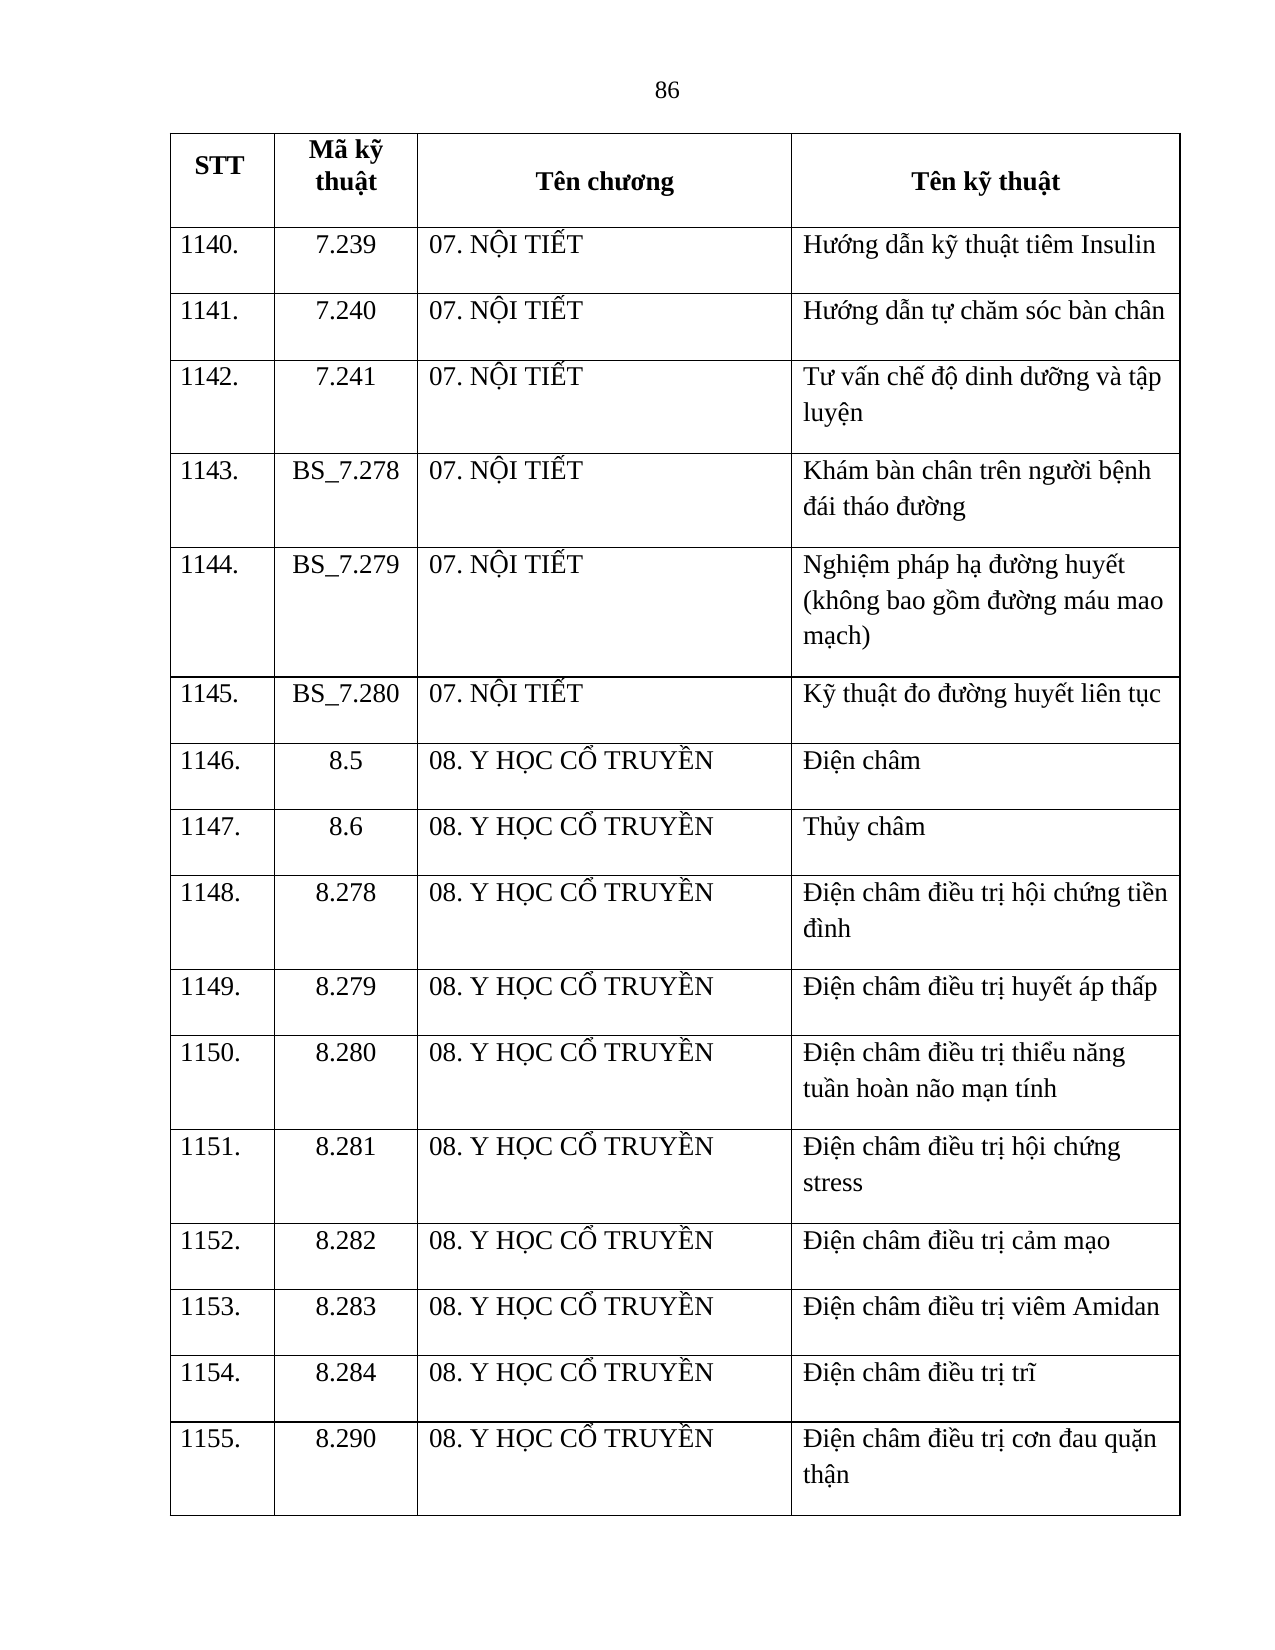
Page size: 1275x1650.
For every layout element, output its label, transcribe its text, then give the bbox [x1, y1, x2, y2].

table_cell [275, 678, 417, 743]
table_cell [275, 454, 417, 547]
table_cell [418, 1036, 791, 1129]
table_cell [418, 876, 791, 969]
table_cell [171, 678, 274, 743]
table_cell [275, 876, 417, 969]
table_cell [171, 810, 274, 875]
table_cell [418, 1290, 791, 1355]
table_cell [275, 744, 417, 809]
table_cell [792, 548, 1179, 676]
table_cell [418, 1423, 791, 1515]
table_header Tên chương [418, 134, 791, 227]
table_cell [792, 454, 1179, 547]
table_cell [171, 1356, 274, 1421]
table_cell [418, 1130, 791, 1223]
table_header Mã kỹ thuật [275, 134, 417, 227]
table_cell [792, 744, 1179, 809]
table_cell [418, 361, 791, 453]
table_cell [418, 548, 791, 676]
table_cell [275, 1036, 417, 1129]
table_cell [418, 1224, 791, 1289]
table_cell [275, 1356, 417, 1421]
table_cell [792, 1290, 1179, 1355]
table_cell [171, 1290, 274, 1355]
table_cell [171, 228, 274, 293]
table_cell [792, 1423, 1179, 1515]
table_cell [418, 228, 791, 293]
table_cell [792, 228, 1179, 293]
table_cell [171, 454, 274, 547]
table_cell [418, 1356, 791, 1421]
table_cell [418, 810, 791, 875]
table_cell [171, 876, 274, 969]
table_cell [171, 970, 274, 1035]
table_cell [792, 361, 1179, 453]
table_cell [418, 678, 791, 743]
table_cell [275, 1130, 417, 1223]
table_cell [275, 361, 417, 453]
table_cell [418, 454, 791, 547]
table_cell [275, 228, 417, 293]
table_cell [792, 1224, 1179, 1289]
table_header Tên kỹ thuật [792, 134, 1179, 227]
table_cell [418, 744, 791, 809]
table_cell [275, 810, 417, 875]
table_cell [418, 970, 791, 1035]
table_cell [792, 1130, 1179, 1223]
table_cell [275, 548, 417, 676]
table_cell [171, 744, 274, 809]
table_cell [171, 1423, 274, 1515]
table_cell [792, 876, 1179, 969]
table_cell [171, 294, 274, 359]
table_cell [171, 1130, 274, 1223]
table_header STT [171, 134, 274, 227]
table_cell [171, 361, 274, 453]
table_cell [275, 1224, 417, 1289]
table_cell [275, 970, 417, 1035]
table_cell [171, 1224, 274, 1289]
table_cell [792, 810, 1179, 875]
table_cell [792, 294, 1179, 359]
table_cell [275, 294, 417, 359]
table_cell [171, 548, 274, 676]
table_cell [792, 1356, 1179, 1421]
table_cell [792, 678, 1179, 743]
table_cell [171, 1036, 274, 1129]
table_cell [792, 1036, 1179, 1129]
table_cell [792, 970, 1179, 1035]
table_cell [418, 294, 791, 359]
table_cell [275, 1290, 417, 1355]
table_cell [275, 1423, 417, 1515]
